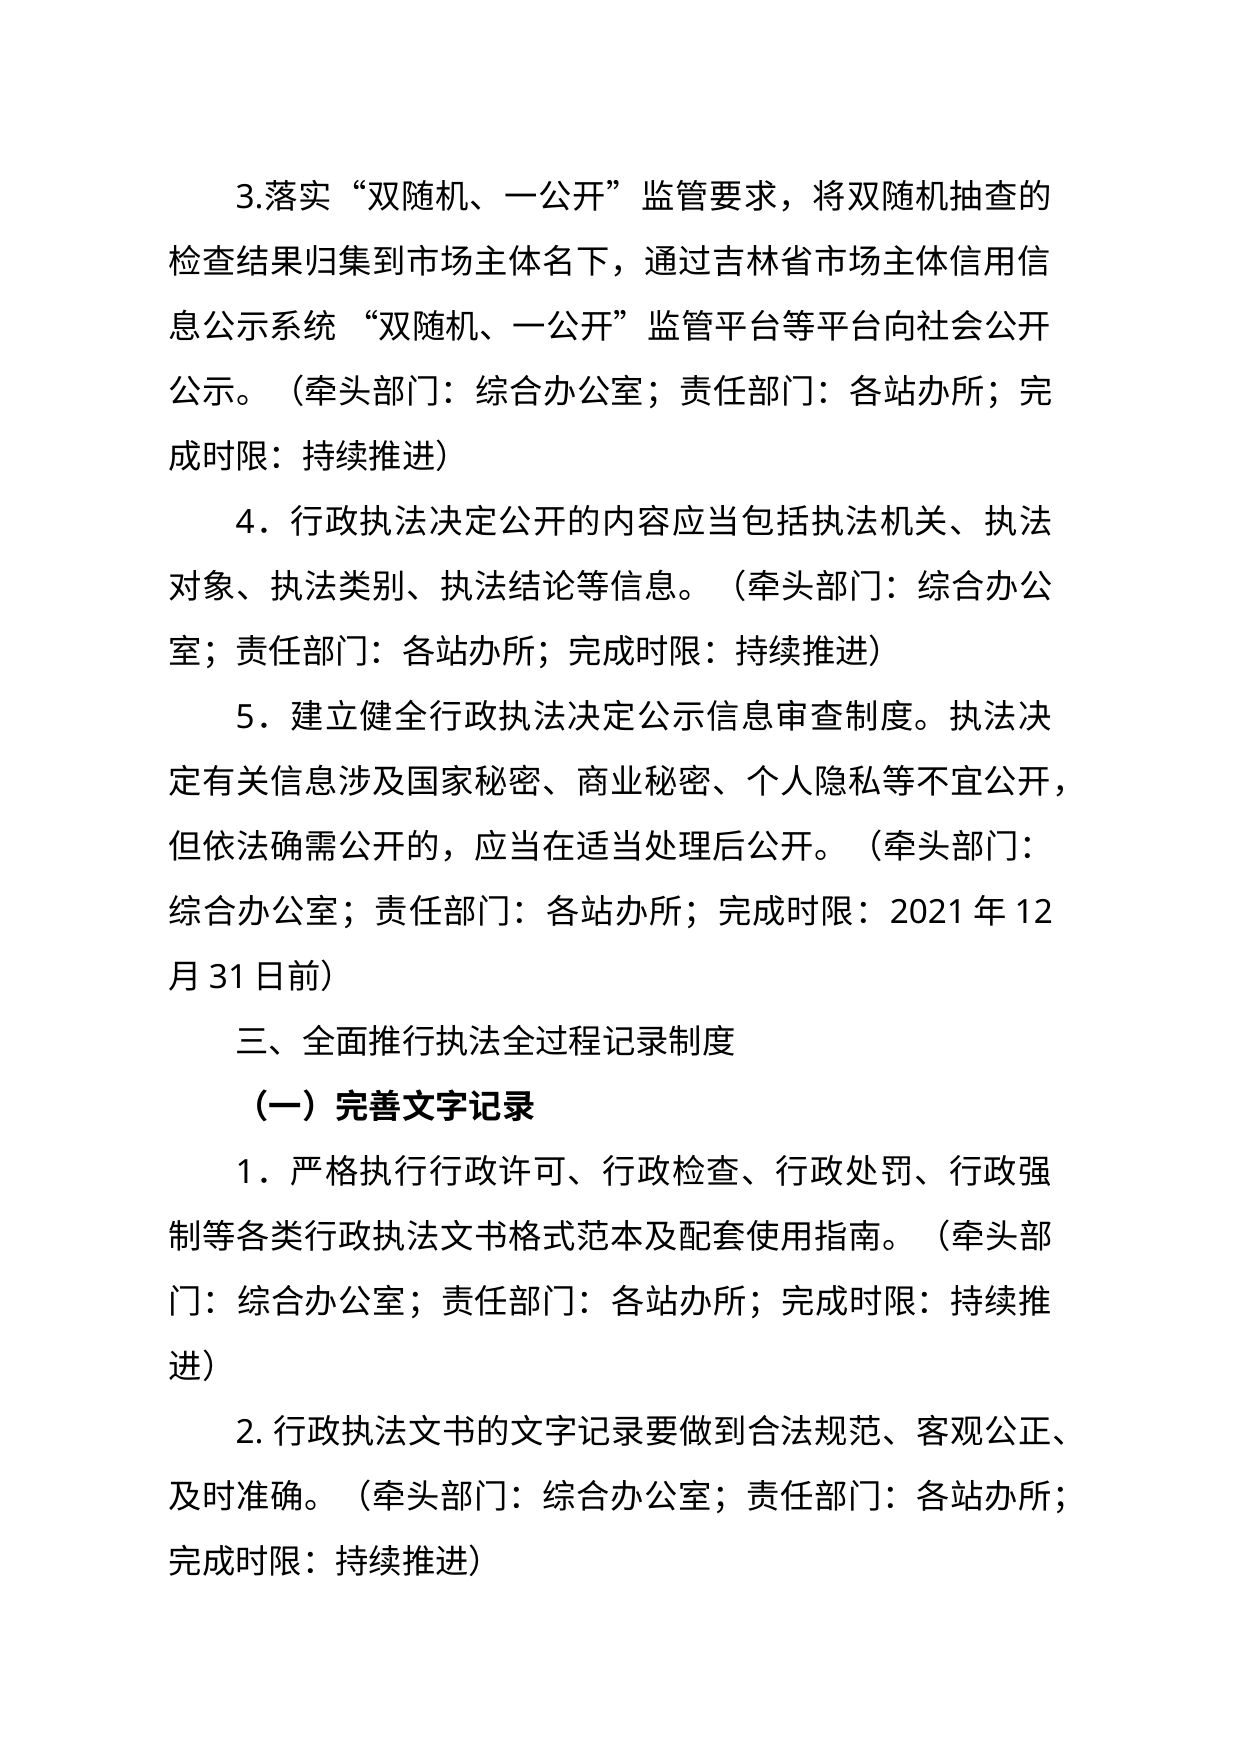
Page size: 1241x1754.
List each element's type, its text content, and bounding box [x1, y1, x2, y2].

text 4．行政执法决定公开的内容应当包括执法机关、执法对象、执法类别、执法结论等信息。（牵头部门：综合办公室；责任部门：各站办所；完成时限：持续推进） [169, 487, 1053, 682]
text 5．建立健全行政执法决定公示信息审查制度。执法决定有关信息涉及国家秘密、商业秘密、个人隐私等不宜公开，但依法确需公开的，应当在适当处理后公开。（牵头部门：综合办公室；责任部门：各站办所；完成时限：2021年12月31日前） [169, 682, 1053, 1007]
text 1．严格执行行政许可、行政检查、行政处罚、行政强制等各类行政执法文书格式范本及配套使用指南。（牵头部门：综合办公室；责任部门：各站办所；完成时限：持续推进） [169, 1137, 1053, 1397]
text 三、全面推行执法全过程记录制度 [169, 1007, 1053, 1072]
text 2. 行政执法文书的文字记录要做到合法规范、客观公正、及时准确。（牵头部门：综合办公室；责任部门：各站办所；完成时限：持续推进） [169, 1397, 1053, 1592]
text （一）完善文字记录 [169, 1072, 1053, 1137]
text 3.落实“双随机、一公开”监管要求，将双随机抽查的检查结果归集到市场主体名下，通过吉林省市场主体信用信息公示系统 “双随机、一公开”监管平台等平台向社会公开公示。（牵头部门：综合办公室；责任部门：各站办所；完成时限：持续推进） [169, 162, 1053, 487]
